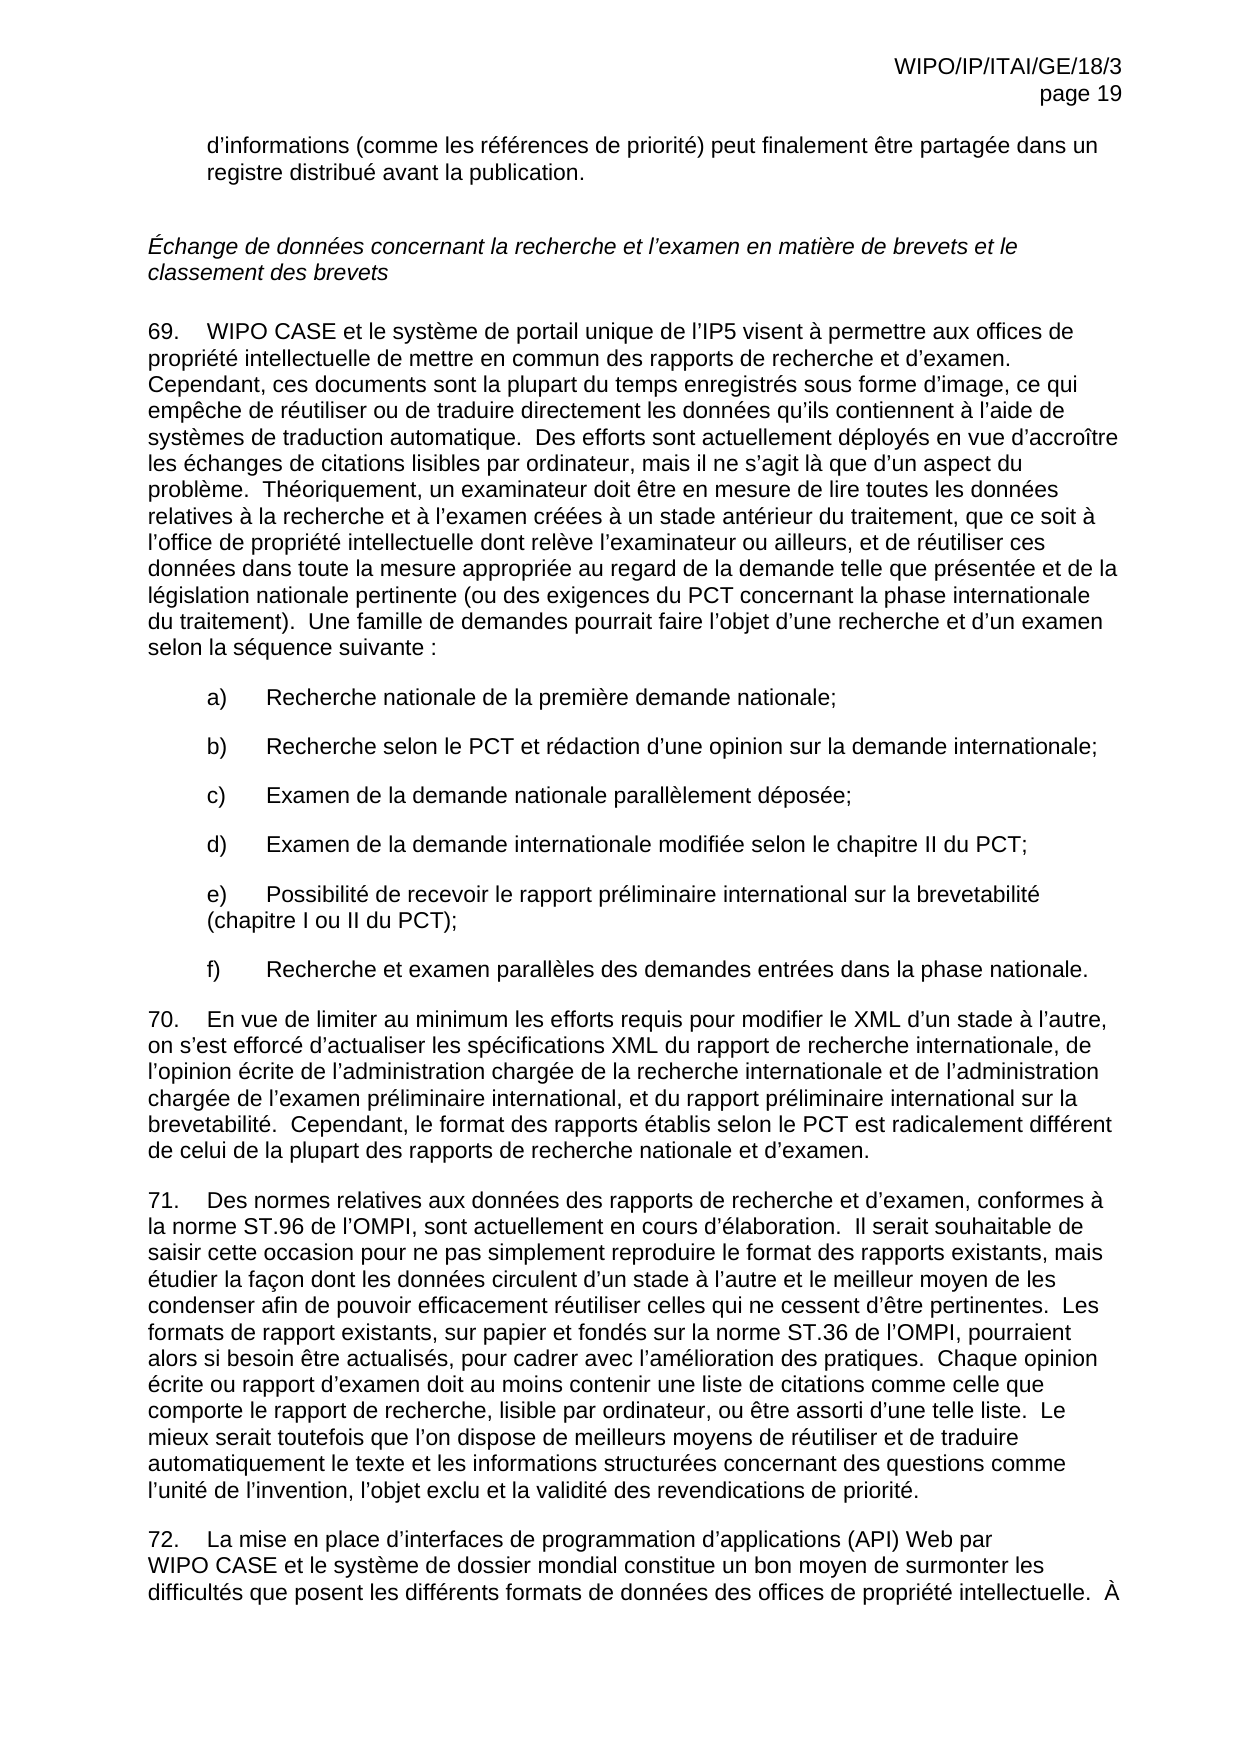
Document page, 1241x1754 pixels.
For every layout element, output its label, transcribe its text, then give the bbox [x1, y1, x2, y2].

subtitle Échange de données concernant la recherche et l’examen en matière de brevets et le classement des brevets [148, 233, 1122, 286]
list Examen de la demande nationale parallèlement déposée; [207, 782, 1122, 808]
list En vue de limiter au minimum les efforts requis pour modifier le XML d’un stade à l’autre, on s’est efforcé d’actualiser les spécifications XML du rapport de recherche internationale, de l’opinion écrite de l’administration chargée de la recherche internationale et de l’administration chargée de l’examen préliminaire international, et du rapport préliminaire international sur la brevetabilité. Cependant, le format des rapports établis selon le PCT est radicalement différent de celui de la plupart des rapports de recherche nationale et d’examen. [148, 1006, 1122, 1164]
list Possibilité de recevoir le rapport préliminaire international sur la brevetabilité (chapitre I ou II du PCT); [207, 881, 1122, 933]
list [207, 132, 1122, 185]
list Examen de la demande internationale modifiée selon le chapitre II du PCT; [207, 831, 1122, 858]
list Recherche selon le PCT et rédaction d’une opinion sur la demande internationale; [207, 733, 1122, 759]
list Recherche nationale de la première demande nationale; [207, 684, 1122, 710]
list Recherche et examen parallèles des demandes entrées dans la phase nationale. [207, 956, 1122, 983]
list Des normes relatives aux données des rapports de recherche et d’examen, conformes à la norme ST.96 de l’OMPI, sont actuellement en cours d’élaboration. Il serait souhaitable de saisir cette occasion pour ne pas simplement reproduire le format des rapports existants, mais étudier la façon dont les données circulent d’un stade à l’autre et le meilleur moyen de les condenser afin de pouvoir efficacement réutiliser celles qui ne cessent d’être pertinentes. Les formats de rapport existants, sur papier et fondés sur la norme ST.36 de l’OMPI, pourraient alors si besoin être actualisés, pour cadrer avec l’amélioration des pratiques. Chaque opinion écrite ou rapport d’examen doit au moins contenir une liste de citations comme celle que comporte le rapport de recherche, lisible par ordinateur, ou être assorti d’une telle liste. Le mieux serait toutefois que l’on dispose de meilleurs moyens de réutiliser et de traduire automatiquement le texte et les informations structurées concernant des questions comme l’unité de l’invention, l’objet exclu et la validité des revendications de priorité. [148, 1187, 1122, 1503]
list WIPO CASE et le système de portail unique de l’IP5 visent à permettre aux offices de propriété intellectuelle de mettre en commun des rapports de recherche et d’examen. Cependant, ces documents sont la plupart du temps enregistrés sous forme d’image, ce qui empêche de réutiliser ou de traduire directement les données qu’ils contiennent à l’aide de systèmes de traduction automatique. Des efforts sont actuellement déployés en vue d’accroître les échanges de citations lisibles par ordinateur, mais il ne s’agit là que d’un aspect du problème. Théoriquement, un examinateur doit être en mesure de lire toutes les données relatives à la recherche et à l’examen créées à un stade antérieur du traitement, que ce soit à l’office de propriété intellectuelle dont relève l’examinateur ou ailleurs, et de réutiliser ces données dans toute la mesure appropriée au regard de la demande telle que présentée et de la législation nationale pertinente (ou des exigences du PCT concernant la phase internationale du traitement). Une famille de demandes pourrait faire l’objet d’une recherche et d’un examen selon la séquence suivante : [148, 318, 1122, 661]
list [148, 1526, 1122, 1605]
